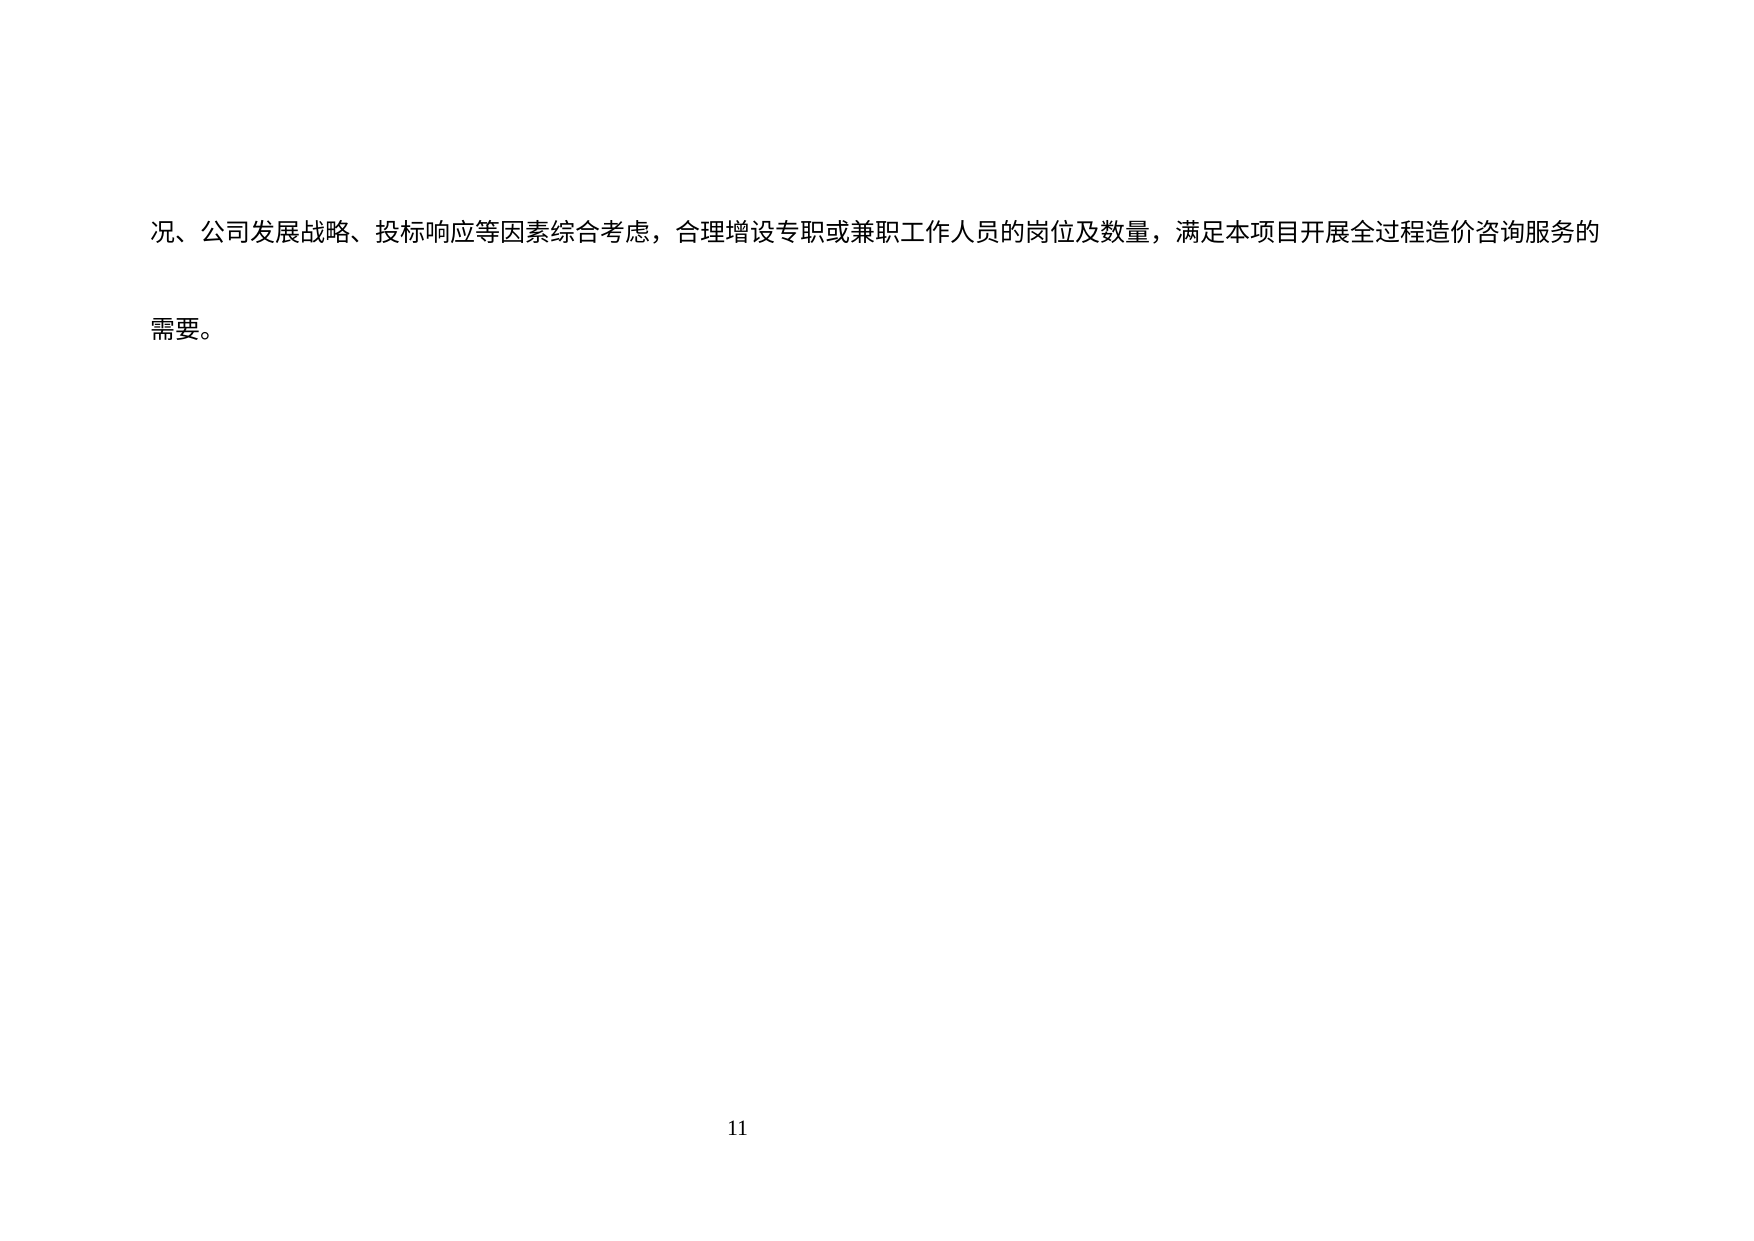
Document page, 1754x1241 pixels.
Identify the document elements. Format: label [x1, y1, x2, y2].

text [150, 198, 1604, 360]
